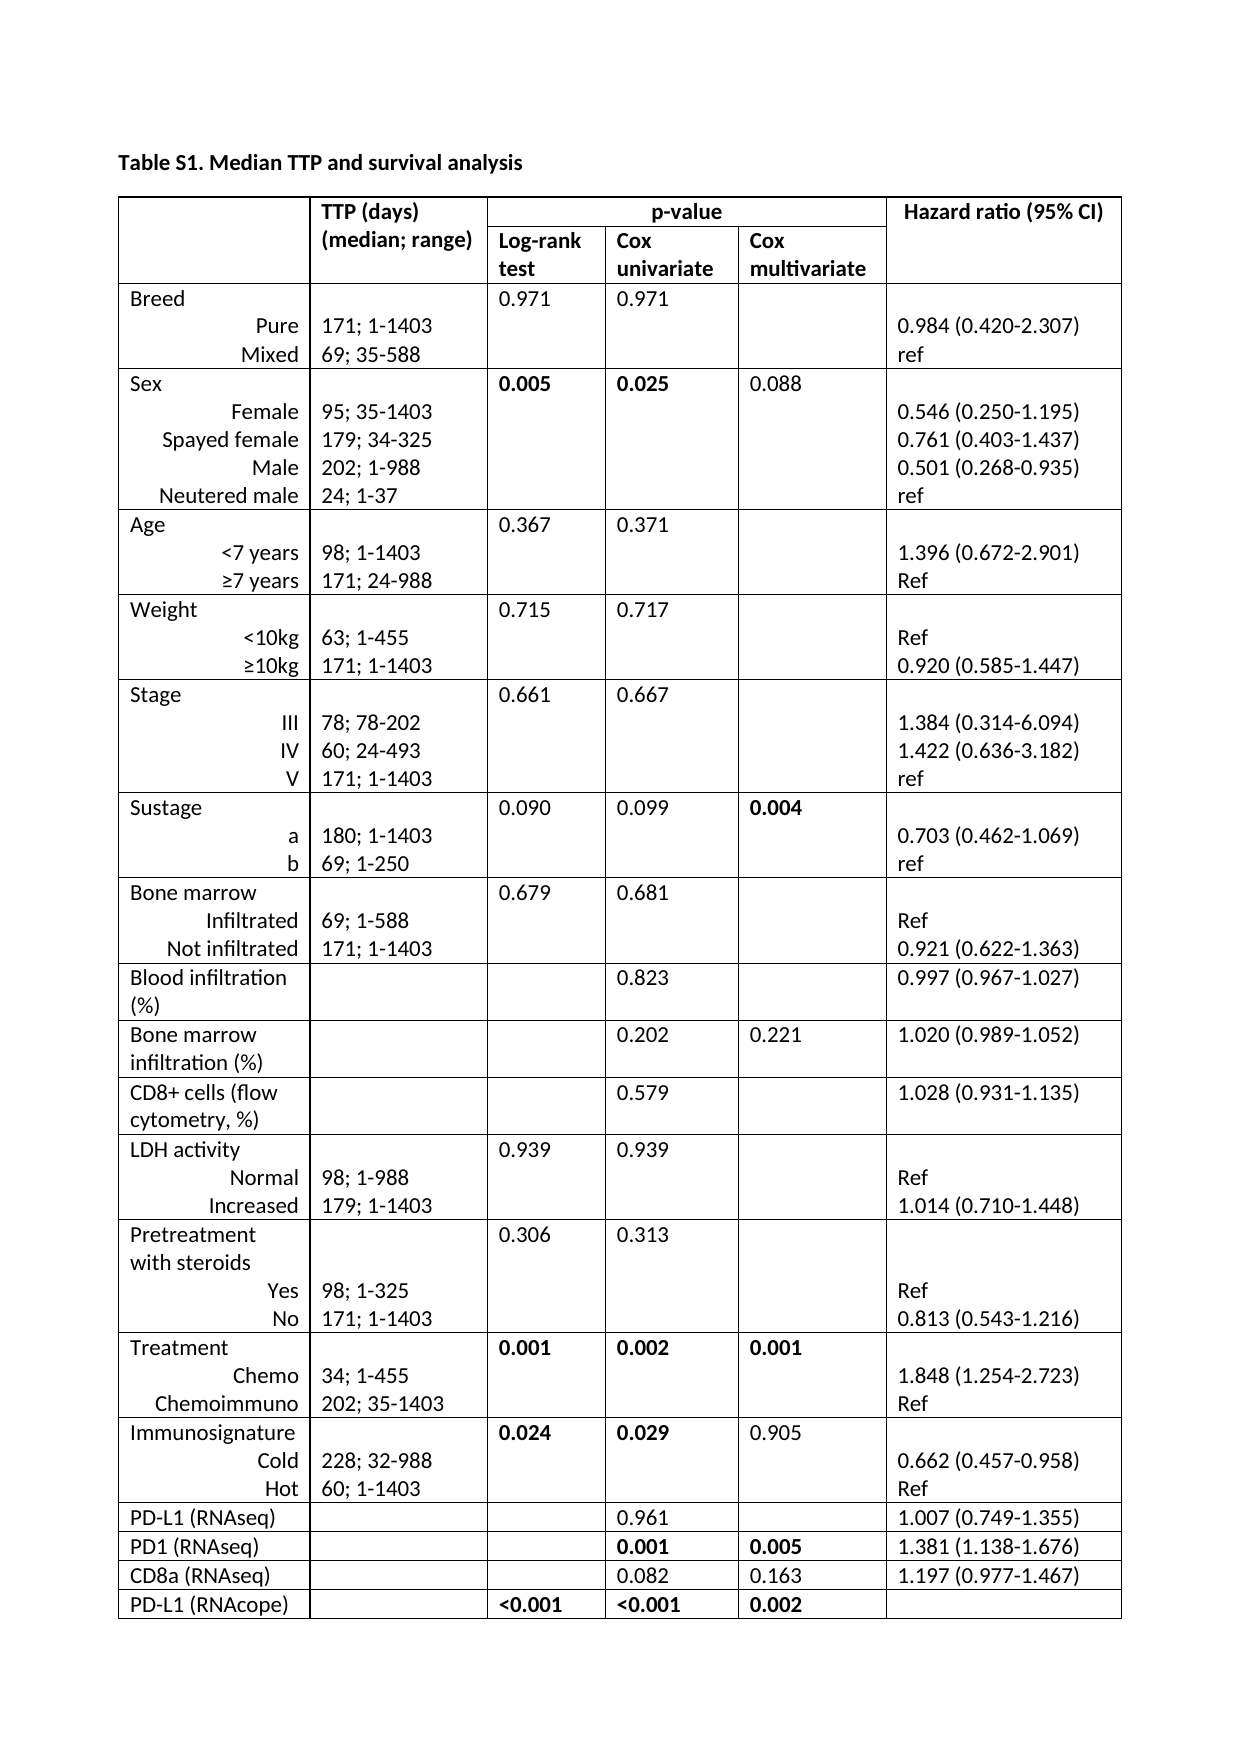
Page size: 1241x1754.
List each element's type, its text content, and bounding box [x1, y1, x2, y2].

table_cell Stage III IV V [119, 680, 309, 792]
table_cell 63; 1-455 171; 1-1403 [311, 595, 487, 679]
table_cell 1.381 (1.138-1.676) [887, 1532, 1121, 1560]
table_cell 0.661 [488, 680, 605, 792]
table_cell 0.088 [739, 369, 886, 509]
table_cell 95; 35-1403 179; 34-325 202; 1-988 24; 1-37 [311, 369, 487, 509]
table_cell 180; 1-1403 69; 1-250 [311, 793, 487, 877]
table_cell [739, 1220, 886, 1332]
table_cell 0.984 (0.420-2.307) ref [887, 284, 1121, 368]
table_cell 0.005 [488, 369, 605, 509]
table_cell 228; 32-988 60; 1-1403 [311, 1418, 487, 1502]
table_cell Log-rank test [488, 227, 605, 283]
table_cell 1.197 (0.977-1.467) [887, 1561, 1121, 1589]
table_cell 0.082 [606, 1561, 738, 1589]
table_cell 0.715 [488, 595, 605, 679]
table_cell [311, 1590, 487, 1618]
table_cell [739, 510, 886, 594]
table_cell 0.823 [606, 964, 738, 1019]
table_cell 0.004 [739, 793, 886, 877]
table_cell Ref 0.921 (0.622-1.363) [887, 878, 1121, 962]
table_cell 98; 1-988 179; 1-1403 [311, 1135, 487, 1219]
table_cell 0.029 [606, 1418, 738, 1502]
table_cell [739, 1135, 886, 1219]
table_cell 0.971 [488, 284, 605, 368]
table_cell 0.005 [739, 1532, 886, 1560]
table_cell 0.717 [606, 595, 738, 679]
table_cell 0.002 [606, 1333, 738, 1417]
table_cell Ref 0.920 (0.585-1.447) [887, 595, 1121, 679]
table_cell [488, 1561, 605, 1589]
table_cell 98; 1-325 171; 1-1403 [311, 1220, 487, 1332]
table_cell Bone marrow infiltration (%) [119, 1021, 309, 1077]
table_cell [739, 878, 886, 962]
table_cell 1.384 (0.314-6.094) 1.422 (0.636-3.182) ref [887, 680, 1121, 792]
table_cell [739, 1078, 886, 1134]
table_cell [311, 1561, 487, 1589]
table_cell 0.371 [606, 510, 738, 594]
table_cell 1.020 (0.989-1.052) [887, 1021, 1121, 1077]
table_cell [739, 284, 886, 368]
table_cell [311, 1021, 487, 1077]
table_cell 0.313 [606, 1220, 738, 1332]
table_cell 69; 1-588 171; 1-1403 [311, 878, 487, 962]
table_cell CD8+ cells (flow cytometry, %) [119, 1078, 309, 1134]
table_header Hazard ratio (95% CI) [887, 198, 1121, 283]
table_cell Sex Female Spayed female Male Neutered male [119, 369, 309, 509]
table_cell 0.001 [488, 1333, 605, 1417]
table_cell [311, 1503, 487, 1531]
table_cell Bone marrow Infiltrated Not infiltrated [119, 878, 309, 962]
table_cell 1.007 (0.749-1.355) [887, 1503, 1121, 1531]
table_cell [739, 964, 886, 1019]
table_cell 0.546 (0.250-1.195) 0.761 (0.403-1.437) 0.501 (0.268-0.935) ref [887, 369, 1121, 509]
table_cell [739, 680, 886, 792]
table_cell 1.028 (0.931-1.135) [887, 1078, 1121, 1134]
table_cell <0.001 [488, 1590, 605, 1618]
table_cell 0.025 [606, 369, 738, 509]
table_cell 0.202 [606, 1021, 738, 1077]
table_cell 0.001 [739, 1333, 886, 1417]
table_cell 0.090 [488, 793, 605, 877]
table_cell 0.703 (0.462-1.069) ref [887, 793, 1121, 877]
text Table S1. Median TTP and survival analysis [118, 148, 1122, 176]
table_cell Age <7 years ≥7 years [119, 510, 309, 594]
table_cell Immunosignature Cold Hot [119, 1418, 309, 1502]
table_cell 0.939 [606, 1135, 738, 1219]
table_cell 0.367 [488, 510, 605, 594]
table_cell [488, 1532, 605, 1560]
table_cell 0.024 [488, 1418, 605, 1502]
table_cell PD1 (RNAseq) [119, 1532, 309, 1560]
table_cell <0.001 [606, 1590, 738, 1618]
table_cell Breed Pure Mixed [119, 284, 309, 368]
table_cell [887, 1590, 1121, 1618]
table_cell LDH activity Normal Increased [119, 1135, 309, 1219]
table_cell 171; 1-1403 69; 35-588 [311, 284, 487, 368]
table_cell 0.905 [739, 1418, 886, 1502]
table_cell 0.681 [606, 878, 738, 962]
table_cell 0.099 [606, 793, 738, 877]
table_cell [119, 1590, 309, 1618]
table_cell 0.001 [606, 1532, 738, 1560]
table_cell Cox univariate [606, 227, 738, 283]
table_cell [488, 1078, 605, 1134]
table_cell [739, 1503, 886, 1531]
table_cell 98; 1-1403 171; 24-988 [311, 510, 487, 594]
table_cell Cox multivariate [739, 227, 886, 283]
table_cell Ref 1.014 (0.710-1.448) [887, 1135, 1121, 1219]
table_cell PD-L1 (RNAseq) [119, 1503, 309, 1531]
table_cell Ref 0.813 (0.543-1.216) [887, 1220, 1121, 1332]
table_cell 0.961 [606, 1503, 738, 1531]
table_header p-value [488, 198, 886, 226]
table_cell [488, 1021, 605, 1077]
table_cell [739, 595, 886, 679]
table_cell [311, 1532, 487, 1560]
table_cell 0.662 (0.457-0.958) Ref [887, 1418, 1121, 1502]
table_cell Pretreatment with steroids Yes No [119, 1220, 309, 1332]
table_cell 0.306 [488, 1220, 605, 1332]
table_cell Sustage a b [119, 793, 309, 877]
table_cell [488, 964, 605, 1019]
table_cell 0.679 [488, 878, 605, 962]
table_cell [311, 964, 487, 1019]
table_header [119, 198, 309, 283]
table_cell 0.939 [488, 1135, 605, 1219]
table_cell 0.163 [739, 1561, 886, 1589]
table_header TTP (days) (median; range) [311, 198, 487, 283]
table_cell [311, 1078, 487, 1134]
table_cell Weight <10kg ≥10kg [119, 595, 309, 679]
table_cell 1.848 (1.254-2.723) Ref [887, 1333, 1121, 1417]
table_cell 0.002 [739, 1590, 886, 1618]
table_cell 0.997 (0.967-1.027) [887, 964, 1121, 1019]
table_cell CD8a (RNAseq) [119, 1561, 309, 1589]
table_cell 78; 78-202 60; 24-493 171; 1-1403 [311, 680, 487, 792]
table_cell 0.667 [606, 680, 738, 792]
table_cell 0.971 [606, 284, 738, 368]
table_cell 34; 1-455 202; 35-1403 [311, 1333, 487, 1417]
table_cell 0.579 [606, 1078, 738, 1134]
table_cell 1.396 (0.672-2.901) Ref [887, 510, 1121, 594]
table_cell 0.221 [739, 1021, 886, 1077]
table_cell Treatment Chemo Chemoimmuno [119, 1333, 309, 1417]
table_cell [488, 1503, 605, 1531]
table_cell Blood infiltration (%) [119, 964, 309, 1019]
